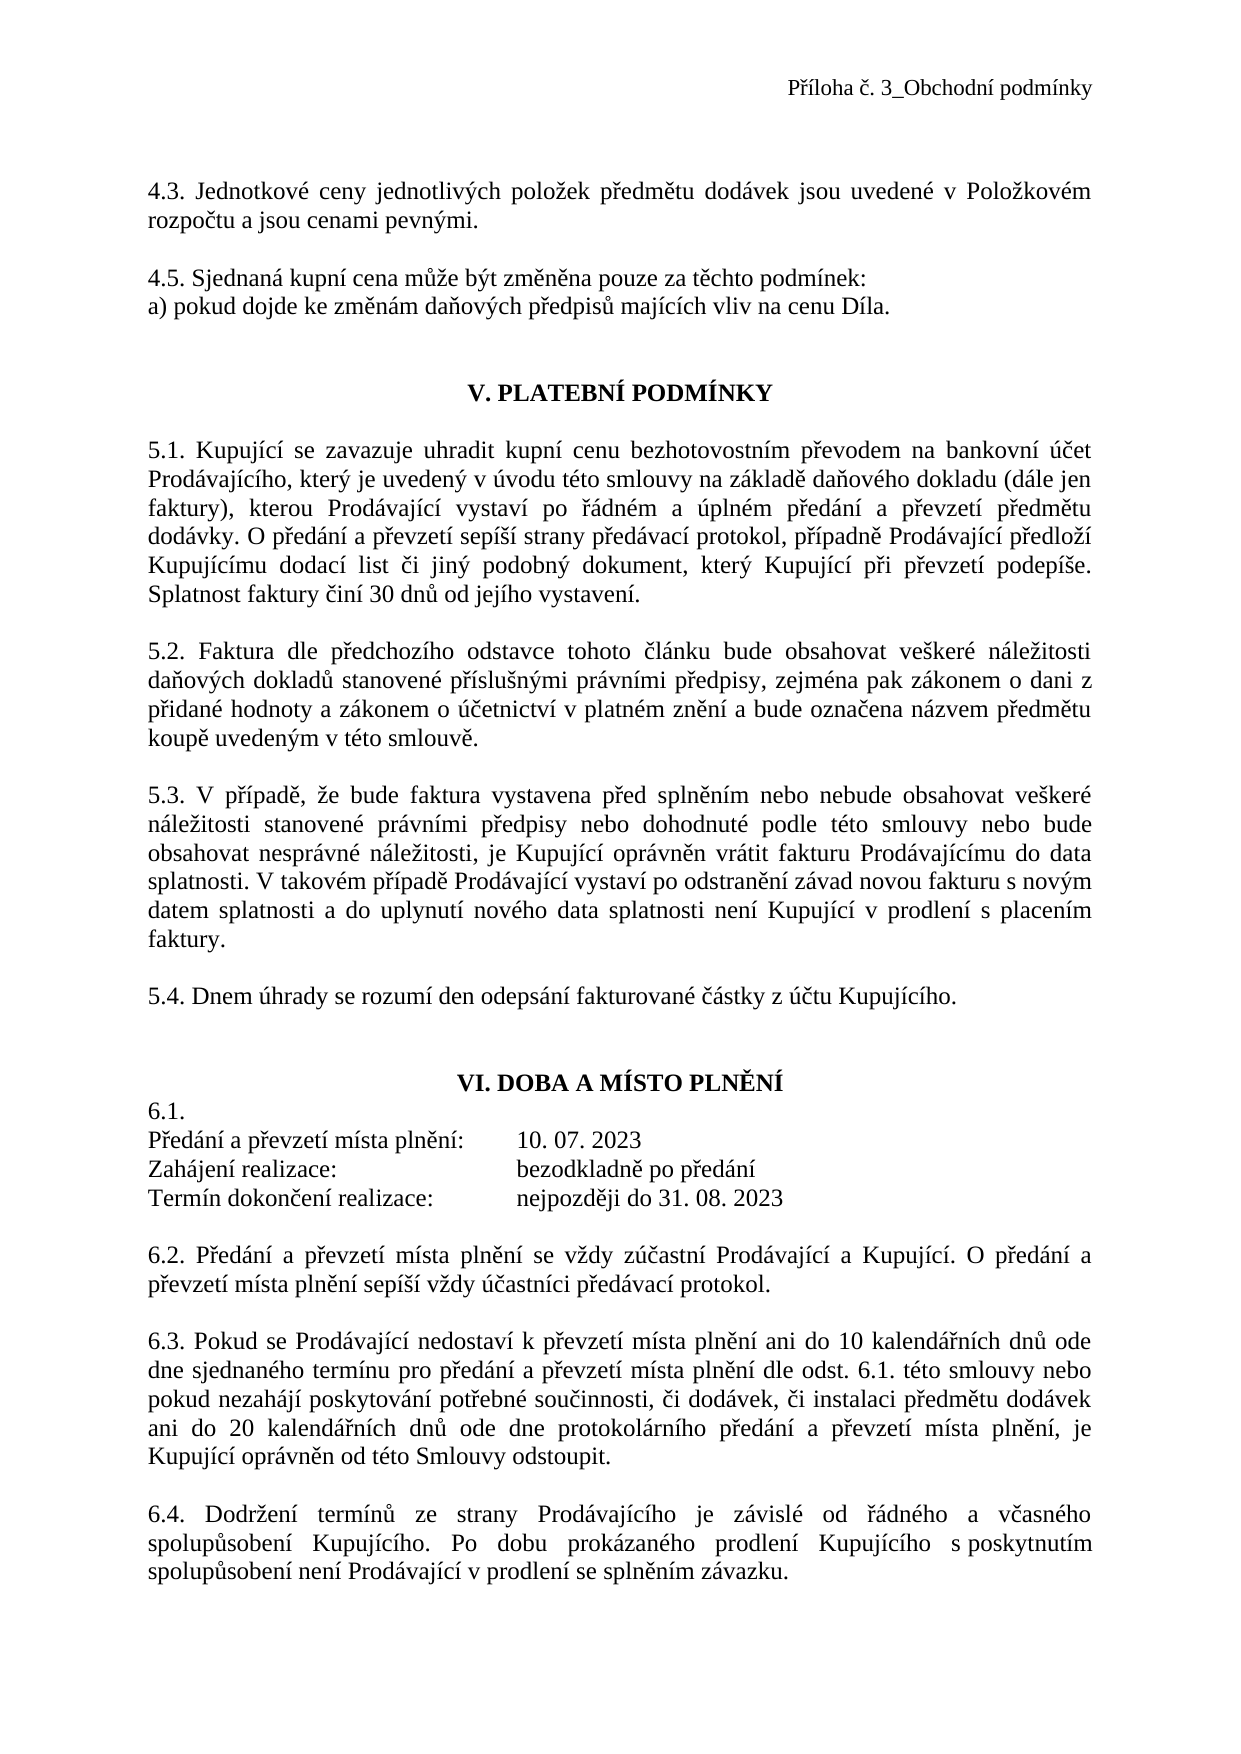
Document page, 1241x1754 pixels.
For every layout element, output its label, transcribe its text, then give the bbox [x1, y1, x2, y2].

text Termín dokončení realizace: nejpozději do 31. 08. 2023 [148, 1183, 1093, 1211]
text 6.2. Předání a převzetí místa plnění se vždy zúčastní Prodávající a Kupující. O předání a převzetí místa plnění sepíší vždy účastníci předávací protokol. [148, 1240, 1093, 1298]
text Předání a převzetí místa plnění: 10. 07. 2023 [148, 1125, 1093, 1154]
text Zahájení realizace: bezodkladně po předání [148, 1154, 1093, 1183]
text 5.4. Dnem úhrady se rozumí den odepsání fakturované částky z účtu Kupujícího. [148, 981, 1093, 1010]
text V. PLATEBNÍ PODMÍNKY [148, 378, 1093, 406]
text 5.1. Kupující se zavazuje uhradit kupní cenu bezhotovostním převodem na bankovní účet Prodávajícího, který je uvedený v úvodu této smlouvy na základě daňového dokladu (dále jen faktury), kterou Prodávající vystaví po řádném a úplném předání a převzetí předmětu dodávky. O předání a převzetí sepíší strany předávací protokol, případně Prodávající předloží Kupujícímu dodací list či jiný podobný dokument, který Kupující při převzetí podepíše. Splatnost faktury činí 30 dnů od jejího vystavení. [148, 435, 1093, 608]
text 6.4. Dodržení termínů ze strany Prodávajícího je závislé od řádného a včasného spolupůsobení Kupujícího. Po dobu prokázaného prodlení Kupujícího s poskytnutím spolupůsobení není Prodávající v prodlení se splněním závazku. [148, 1499, 1093, 1585]
text 5.3. V případě, že bude faktura vystavena před splněním nebo nebude obsahovat veškeré náležitosti stanovené právními předpisy nebo dohodnuté podle této smlouvy nebo bude obsahovat nesprávné náležitosti, je Kupující oprávněn vrátit fakturu Prodávajícímu do data splatnosti. V takovém případě Prodávající vystaví po odstranění závad novou fakturu s novým datem splatnosti a do uplynutí nového data splatnosti není Kupující v prodlení s placením faktury. [148, 780, 1093, 953]
text 4.3. Jednotkové ceny jednotlivých položek předmětu dodávek jsou uvedené v Položkovém rozpočtu a jsou cenami pevnými. [148, 176, 1093, 234]
text a) pokud dojde ke změnám daňových předpisů majících vliv na cenu Díla. [148, 291, 1093, 320]
text 4.5. Sjednaná kupní cena může být změněna pouze za těchto podmínek: [148, 263, 1093, 291]
text VI. DOBA A MÍSTO PLNĚNÍ [148, 1068, 1093, 1096]
text 6.3. Pokud se Prodávající nedostaví k převzetí místa plnění ani do 10 kalendářních dnů ode dne sjednaného termínu pro předání a převzetí místa plnění dle odst. 6.1. této smlouvy nebo pokud nezahájí poskytování potřebné součinnosti, či dodávek, či instalaci předmětu dodávek ani do 20 kalendářních dnů ode dne protokolárního předání a převzetí místa plnění, je Kupující oprávněn od této Smlouvy odstoupit. [148, 1326, 1093, 1470]
text 6.1. [148, 1096, 1093, 1125]
text 5.2. Faktura dle předchozího odstavce tohoto článku bude obsahovat veškeré náležitosti daňových dokladů stanovené příslušnými právními předpisy, zejména pak zákonem o dani z přidané hodnoty a zákonem o účetnictví v platném znění a bude označena názvem předmětu koupě uvedeným v této smlouvě. [148, 636, 1093, 751]
